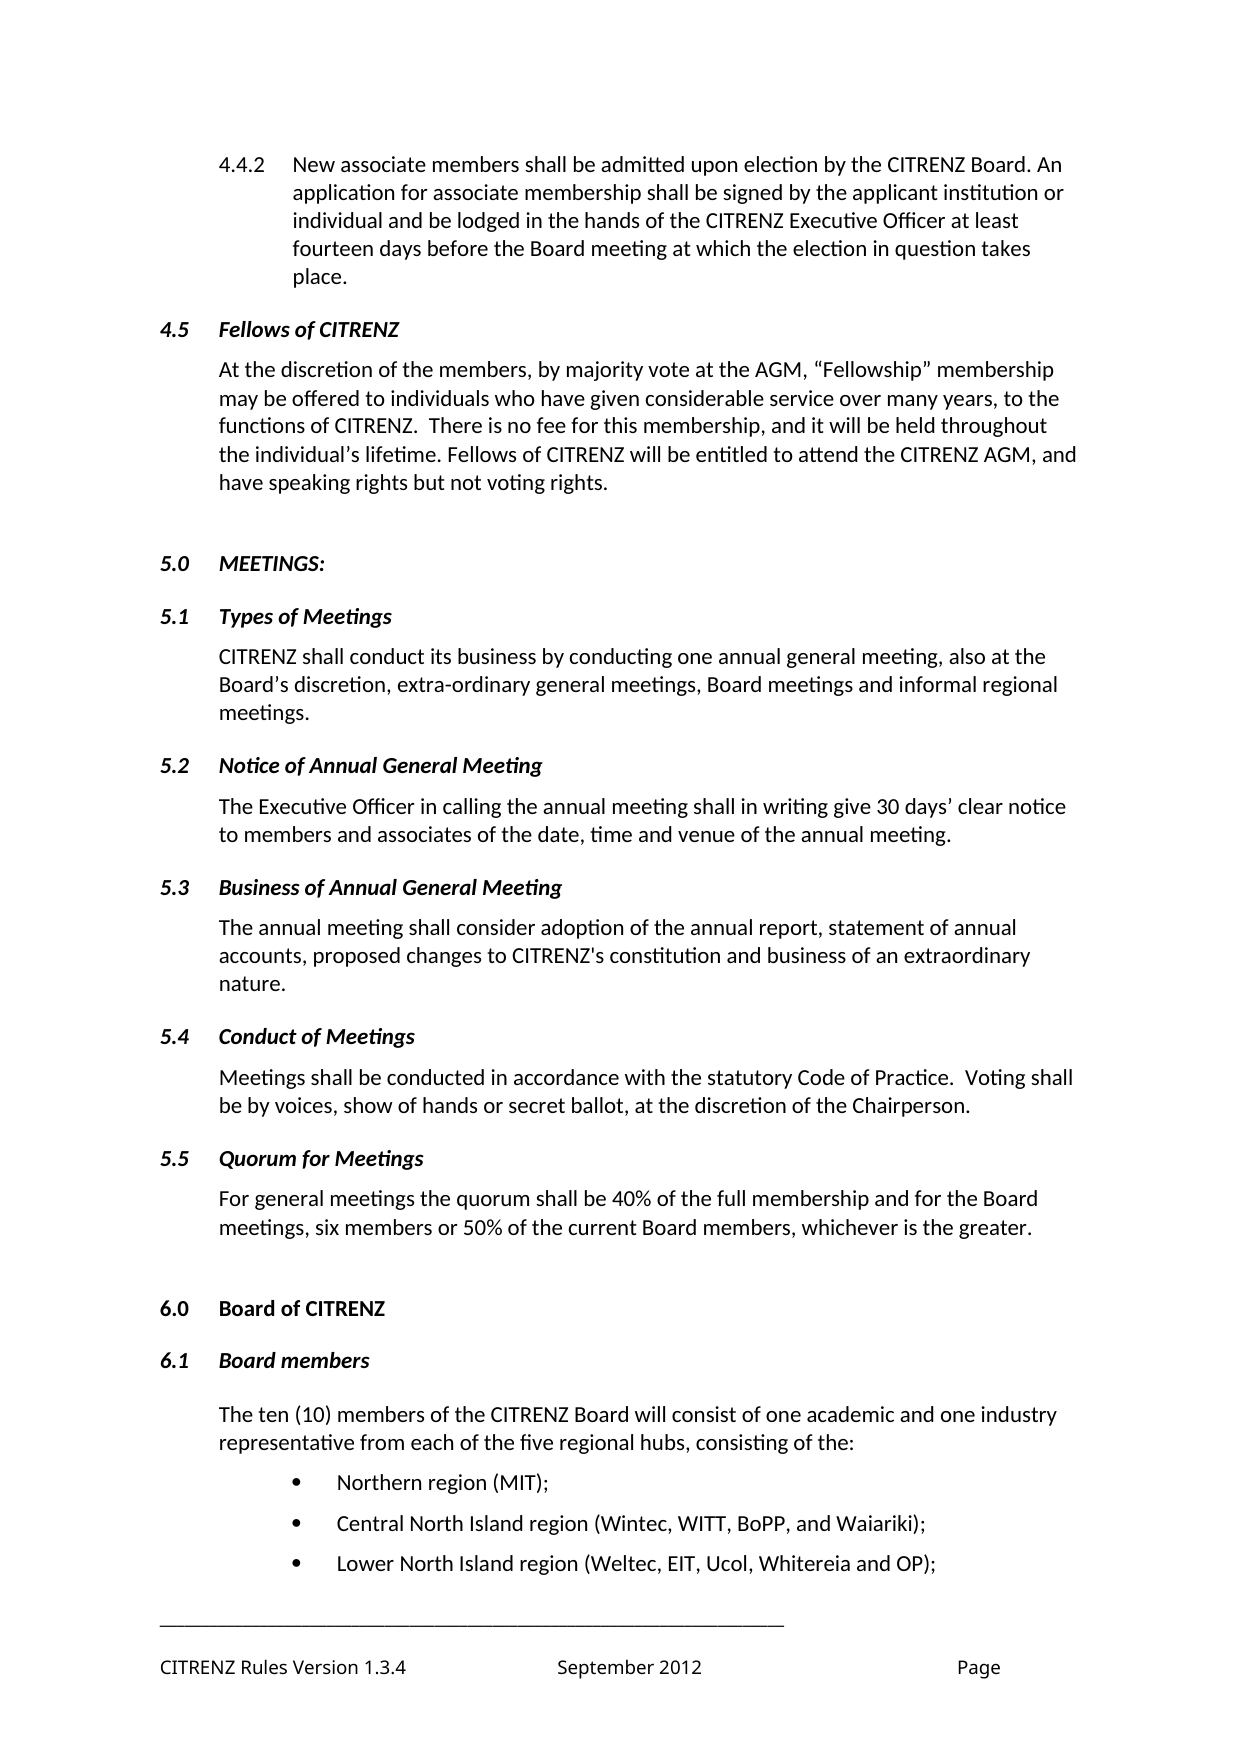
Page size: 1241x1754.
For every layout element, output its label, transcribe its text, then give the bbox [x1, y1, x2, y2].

list Central North Island region (Wintec, WITT, BoPP, and Waiariki); [292, 1509, 1081, 1537]
text At the discretion of the members, by majority vote at the AGM, “Fellowship” membership may be offered to individuals who have given considerable service over many years, to the functions of CITRENZ. There is no fee for this membership, and it will be held throughout the individual’s lifetime. Fellows of CITRENZ will be entitled to attend the CITRENZ AGM, and have speaking rights but not voting rights. [218, 356, 1081, 496]
subtitle 5.3 Business of Annual General Meeting [159, 873, 1081, 901]
text The annual meeting shall consider adoption of the annual report, statement of annual accounts, proposed changes to CITRENZ's constitution and business of an extraordinary nature. [218, 913, 1081, 997]
list Lower North Island region (Weltec, EIT, Ucol, Whitereia and OP); [292, 1549, 1081, 1577]
text The ten (10) members of the CITRENZ Board will consist of one academic and one industry representative from each of the five regional hubs, consisting of the: [218, 1400, 1081, 1456]
subtitle 5.0 MEETINGS: [159, 549, 1081, 577]
text The Executive Officer in calling the annual meeting shall in writing give 30 days’ clear notice to members and associates of the date, time and venue of the annual meeting. [218, 792, 1081, 848]
subtitle 5.5 Quorum for Meetings [159, 1144, 1081, 1172]
list Northern region (MIT); [292, 1468, 1081, 1496]
subtitle 4.5 Fellows of CITRENZ [159, 315, 1081, 343]
subtitle 6.1 Board members [159, 1347, 1081, 1375]
text 4.4.2 New associate members shall be admitted upon election by the CITRENZ Board. An application for associate membership shall be signed by the applicant institution or individual and be lodged in the hands of the CITRENZ Executive Officer at least fourteen days before the Board meeting at which the election in question takes place. [218, 150, 1081, 290]
subtitle 5.1 Types of Meetings [159, 602, 1081, 630]
text CITRENZ shall conduct its business by conducting one annual general meeting, also at the Board’s discretion, extra-ordinary general meetings, Board meetings and informal regional meetings. [218, 642, 1081, 726]
subtitle 5.4 Conduct of Meetings [159, 1022, 1081, 1051]
text For general meetings the quorum shall be 40% of the full membership and for the Board meetings, six members or 50% of the current Board members, whichever is the greater. [218, 1184, 1081, 1241]
text Meetings shall be conducted in accordance with the statutory Code of Practice. Voting shall be by voices, show of hands or secret ballot, at the discretion of the Chairperson. [218, 1063, 1081, 1119]
subtitle 5.2 Notice of Annual General Meeting [159, 751, 1081, 779]
subtitle 6.0 Board of CITRENZ [159, 1294, 1081, 1322]
